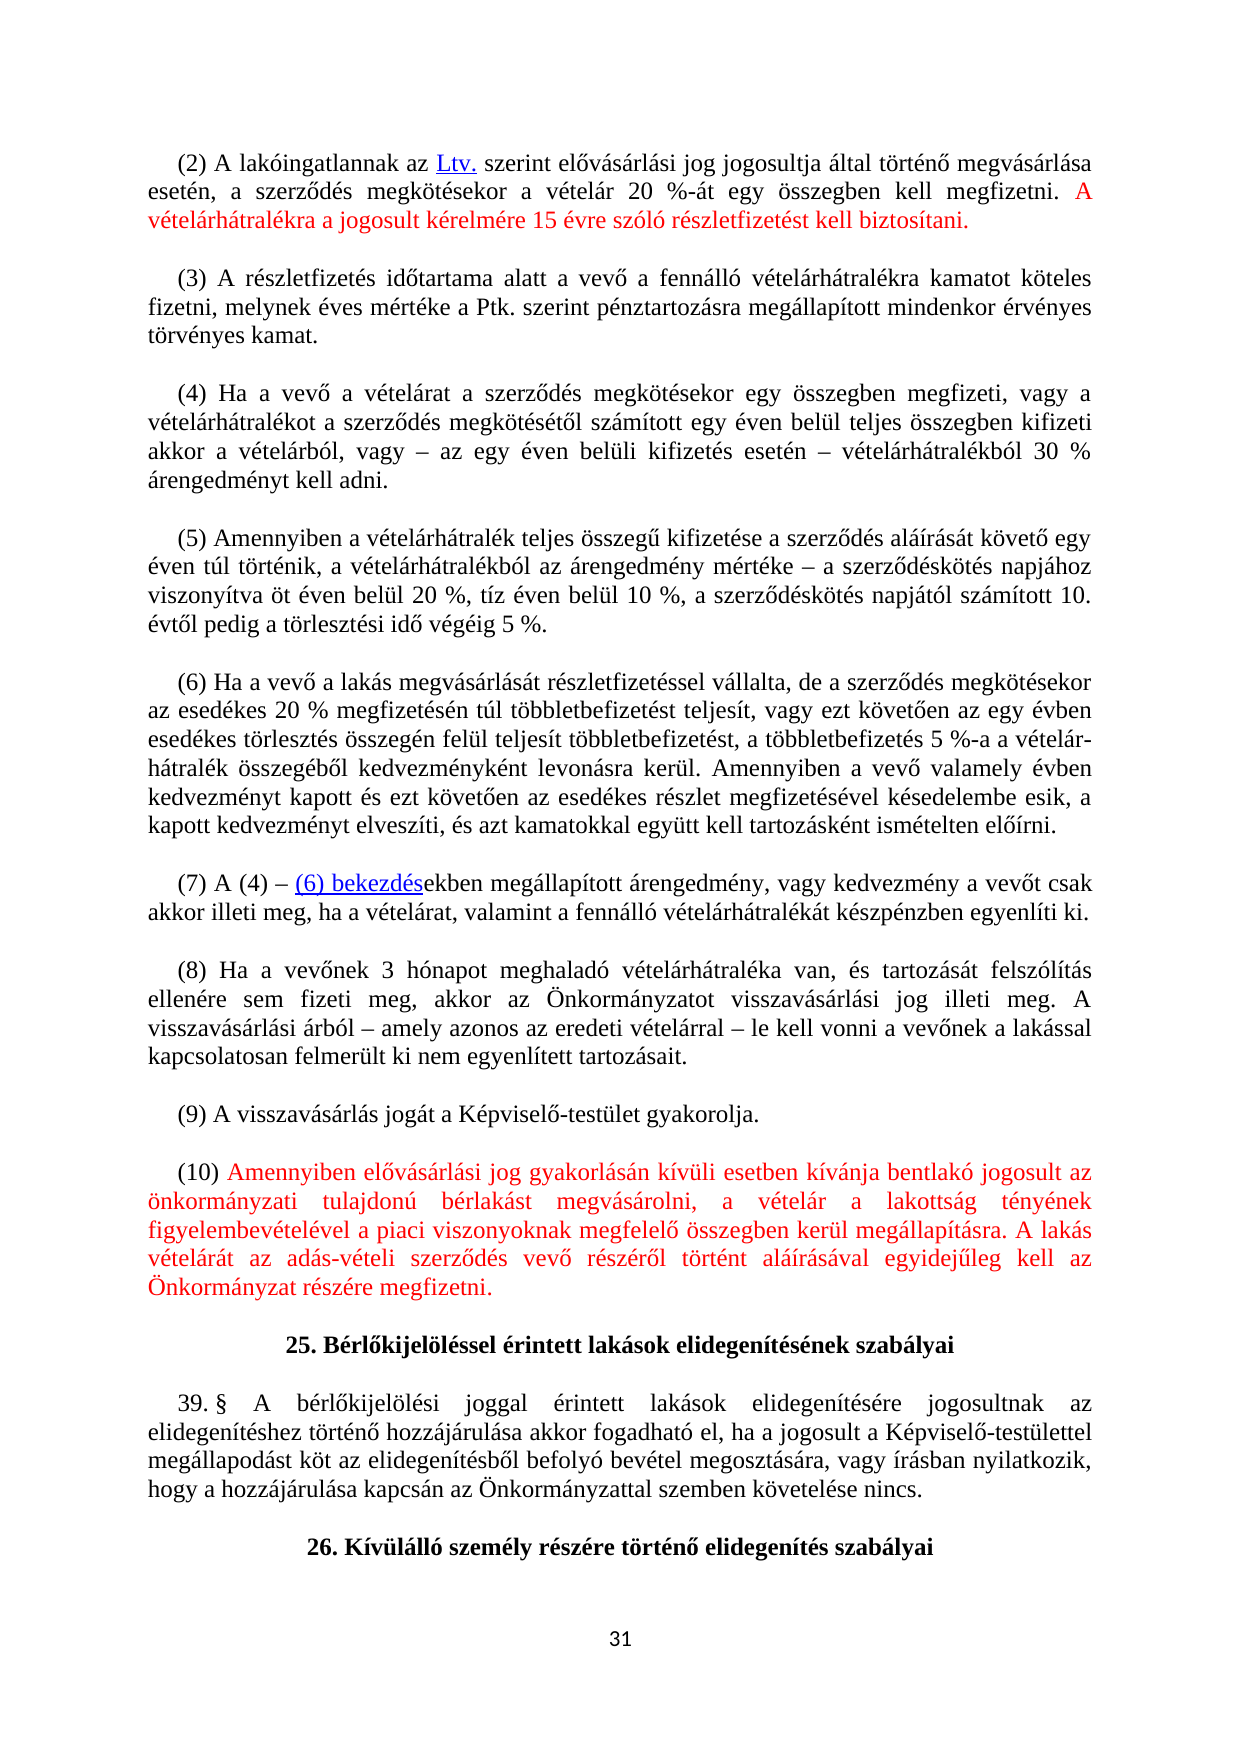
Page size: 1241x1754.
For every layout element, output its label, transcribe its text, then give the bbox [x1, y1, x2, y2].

text (6) Ha a vevő a lakás megvásárlását részletfizetéssel vállalta, de a szerződés megkötésekor az esedékes 20 % megfizetésén túl többletbefizetést teljesít, vagy ezt követően az egy évben esedékes törlesztés összegén felül teljesít többletbefizetést, a többletbefizetés 5 %-a a vételár-hátralék összegéből kedvezményként levonásra kerül. Amennyiben a vevő valamely évben kedvezményt kapott és ezt követően az esedékes részlet megfizetésével késedelembe esik, a kapott kedvezményt elveszíti, és azt kamatokkal együtt kell tartozásként ismételten előírni. [148, 667, 1093, 839]
text (3) A részletfizetés időtartama alatt a vevő a fennálló vételárhátralékra kamatot köteles fizetni, melynek éves mértéke a Ptk. szerint pénztartozásra megállapított mindenkor érvényes törvényes kamat. [148, 263, 1093, 349]
text (9) A visszavásárlás jogát a Képviselő-testület gyakorolja. [148, 1099, 1093, 1128]
text (5) Amennyiben a vételárhátralék teljes összegű kifizetése a szerződés aláírását követő egy éven túl történik, a vételárhátralékból az árengedmény mértéke – a szerződéskötés napjához viszonyítva öt éven belül 20 %, tíz éven belül 10 %, a szerződéskötés napjától számított 10. évtől pedig a törlesztési idő végéig 5 %. [148, 523, 1093, 638]
text (10) Amennyiben elővásárlási jog gyakorlásán kívüli esetben kívánja bentlakó jogosult az önkormányzati tulajdonú bérlakást megvásárolni, a vételár a lakottság tényének figyelembevételével a piaci viszonyoknak megfelelő összegben kerül megállapításra. A lakás vételárát az adás-vételi szerződés vevő részéről történt aláírásával egyidejűleg kell az Önkormányzat részére megfizetni. [148, 1157, 1093, 1301]
text (4) Ha a vevő a vételárat a szerződés megkötésekor egy összegben megfizeti, vagy a vételárhátralékot a szerződés megkötésétől számított egy éven belül teljes összegben kifizeti akkor a vételárból, vagy – az egy éven belüli kifizetés esetén – vételárhátralékból 30 % árengedményt kell adni. [148, 378, 1093, 493]
text (8) Ha a vevőnek 3 hónapot meghaladó vételárhátraléka van, és tartozását felszólítás ellenére sem fizeti meg, akkor az Önkormányzatot visszavásárlási jog illeti meg. A visszavásárlási árból – amely azonos az eredeti vételárral – le kell vonni a vevőnek a lakással kapcsolatosan felmerült ki nem egyenlített tartozásait. [148, 955, 1093, 1070]
text (2) A lakóingatlannak az Ltv. szerint elővásárlási jog jogosultja által történő megvásárlása esetén, a szerződés megkötésekor a vételár 20 %-át egy összegben kell megfizetni. A vételárhátralékra a jogosult kérelmére 15 évre szóló részletfizetést kell biztosítani. [148, 148, 1093, 234]
text 39. § A bérlőkijelölési joggal érintett lakások elidegenítésére jogosultnak az elidegenítéshez történő hozzájárulása akkor fogadható el, ha a jogosult a Képviselő-testülettel megállapodást köt az elidegenítésből befolyó bevétel megosztására, vagy írásban nyilatkozik, hogy a hozzájárulása kapcsán az Önkormányzattal szemben követelése nincs. [148, 1388, 1093, 1503]
text (7) A (4) – (6) bekezdésekben megállapított árengedmény, vagy kedvezmény a vevőt csak akkor illeti meg, ha a vételárat, valamint a fennálló vételárhátralékát készpénzben egyenlíti ki. [148, 868, 1093, 926]
text 26. Kívülálló személy részére történő elidegenítés szabályai [148, 1532, 1093, 1561]
text 25. Bérlőkijelöléssel érintett lakások elidegenítésének szabályai [148, 1330, 1093, 1359]
